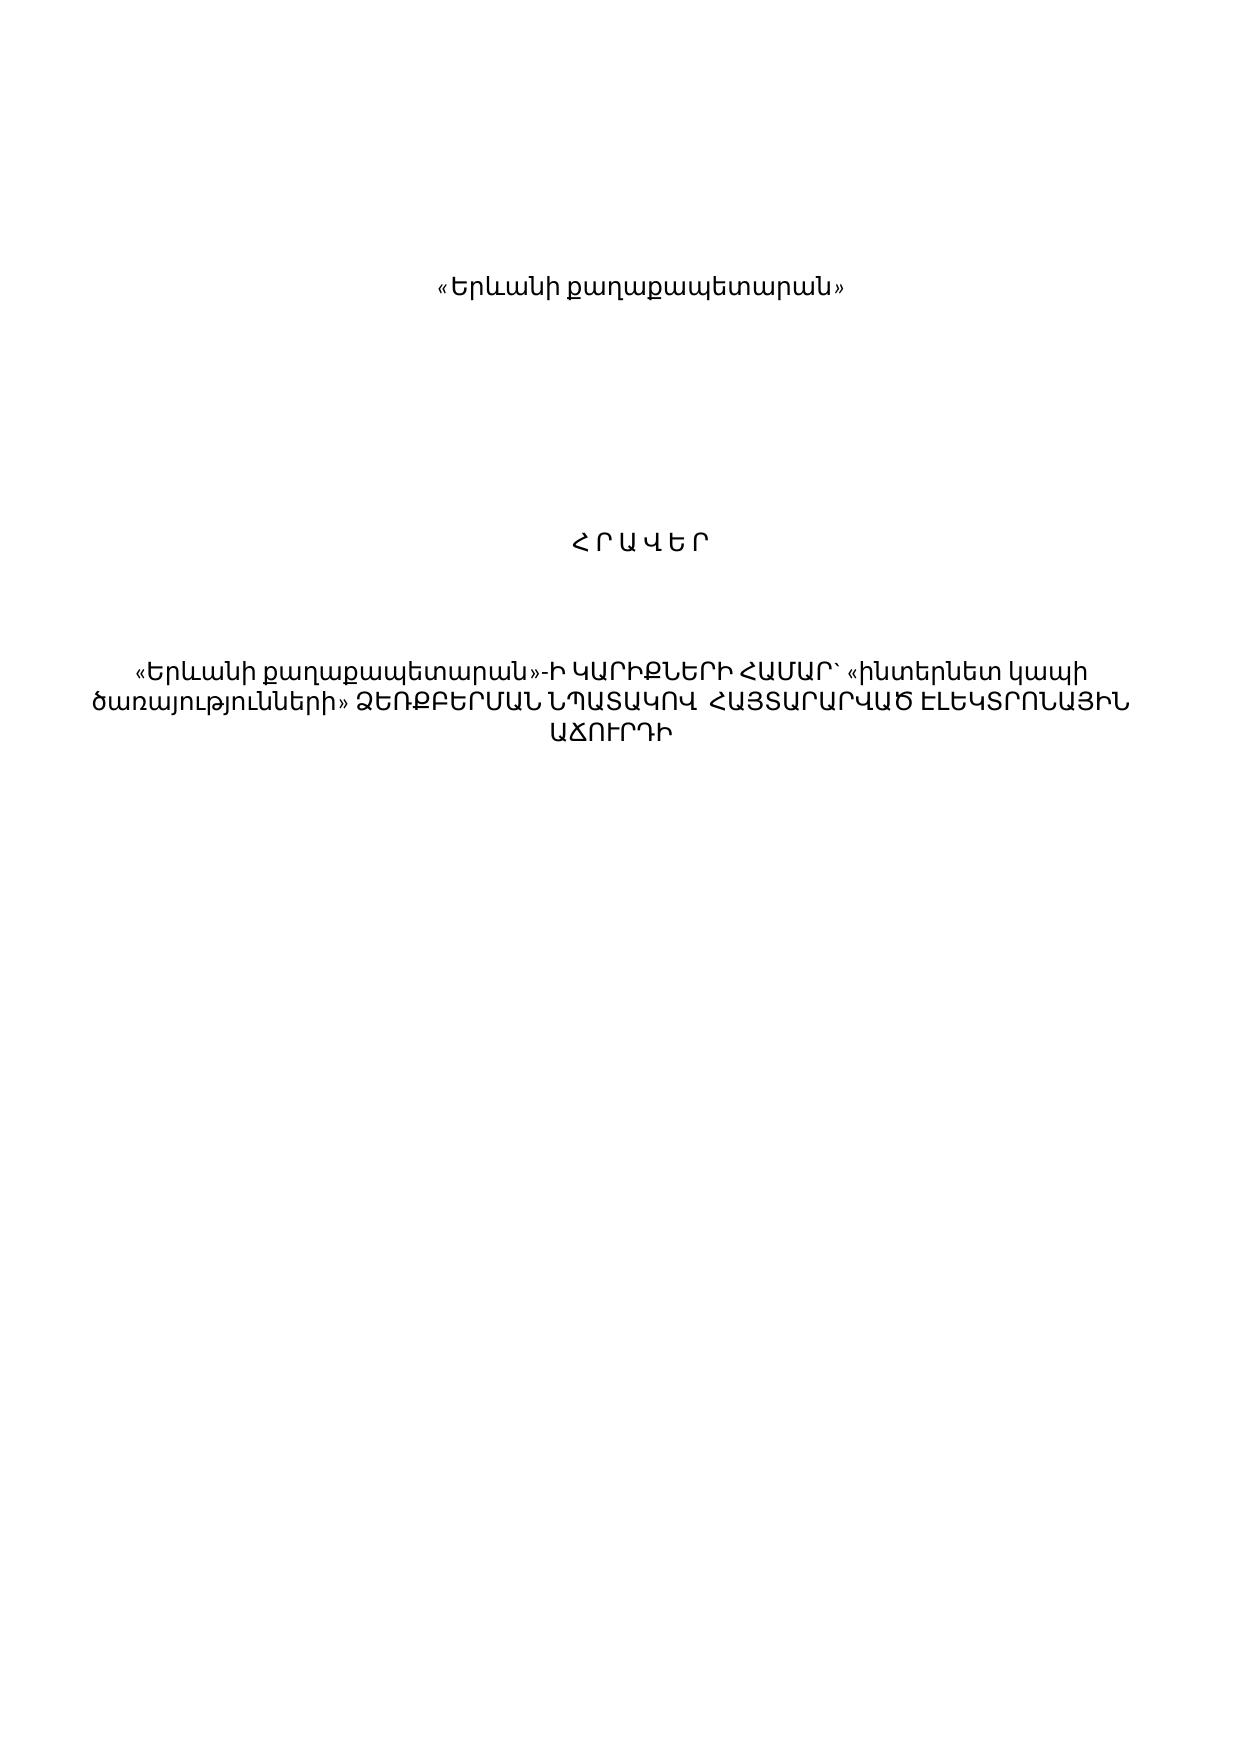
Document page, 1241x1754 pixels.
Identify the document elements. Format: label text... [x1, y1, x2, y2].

text «Երևանի քաղաքապետարան»-Ի ԿԱՐԻՔՆԵՐԻ ՀԱՄԱՐ` «ինտերնետ կապի ծառայությունների» ՁԵՌՔԲԵՐՄԱՆ ՆՊԱՏԱԿՈՎ ՀԱՅՏԱՐԱՐՎԱԾ ԷԼԵԿՏՐՈՆԱՅԻՆ ԱՃՈՒՐԴԻ [69, 656, 1152, 748]
text Հ Ր Ա Վ Ե Ր [69, 527, 1152, 557]
text « Երևանի քաղաքապետարան» [69, 271, 1152, 301]
